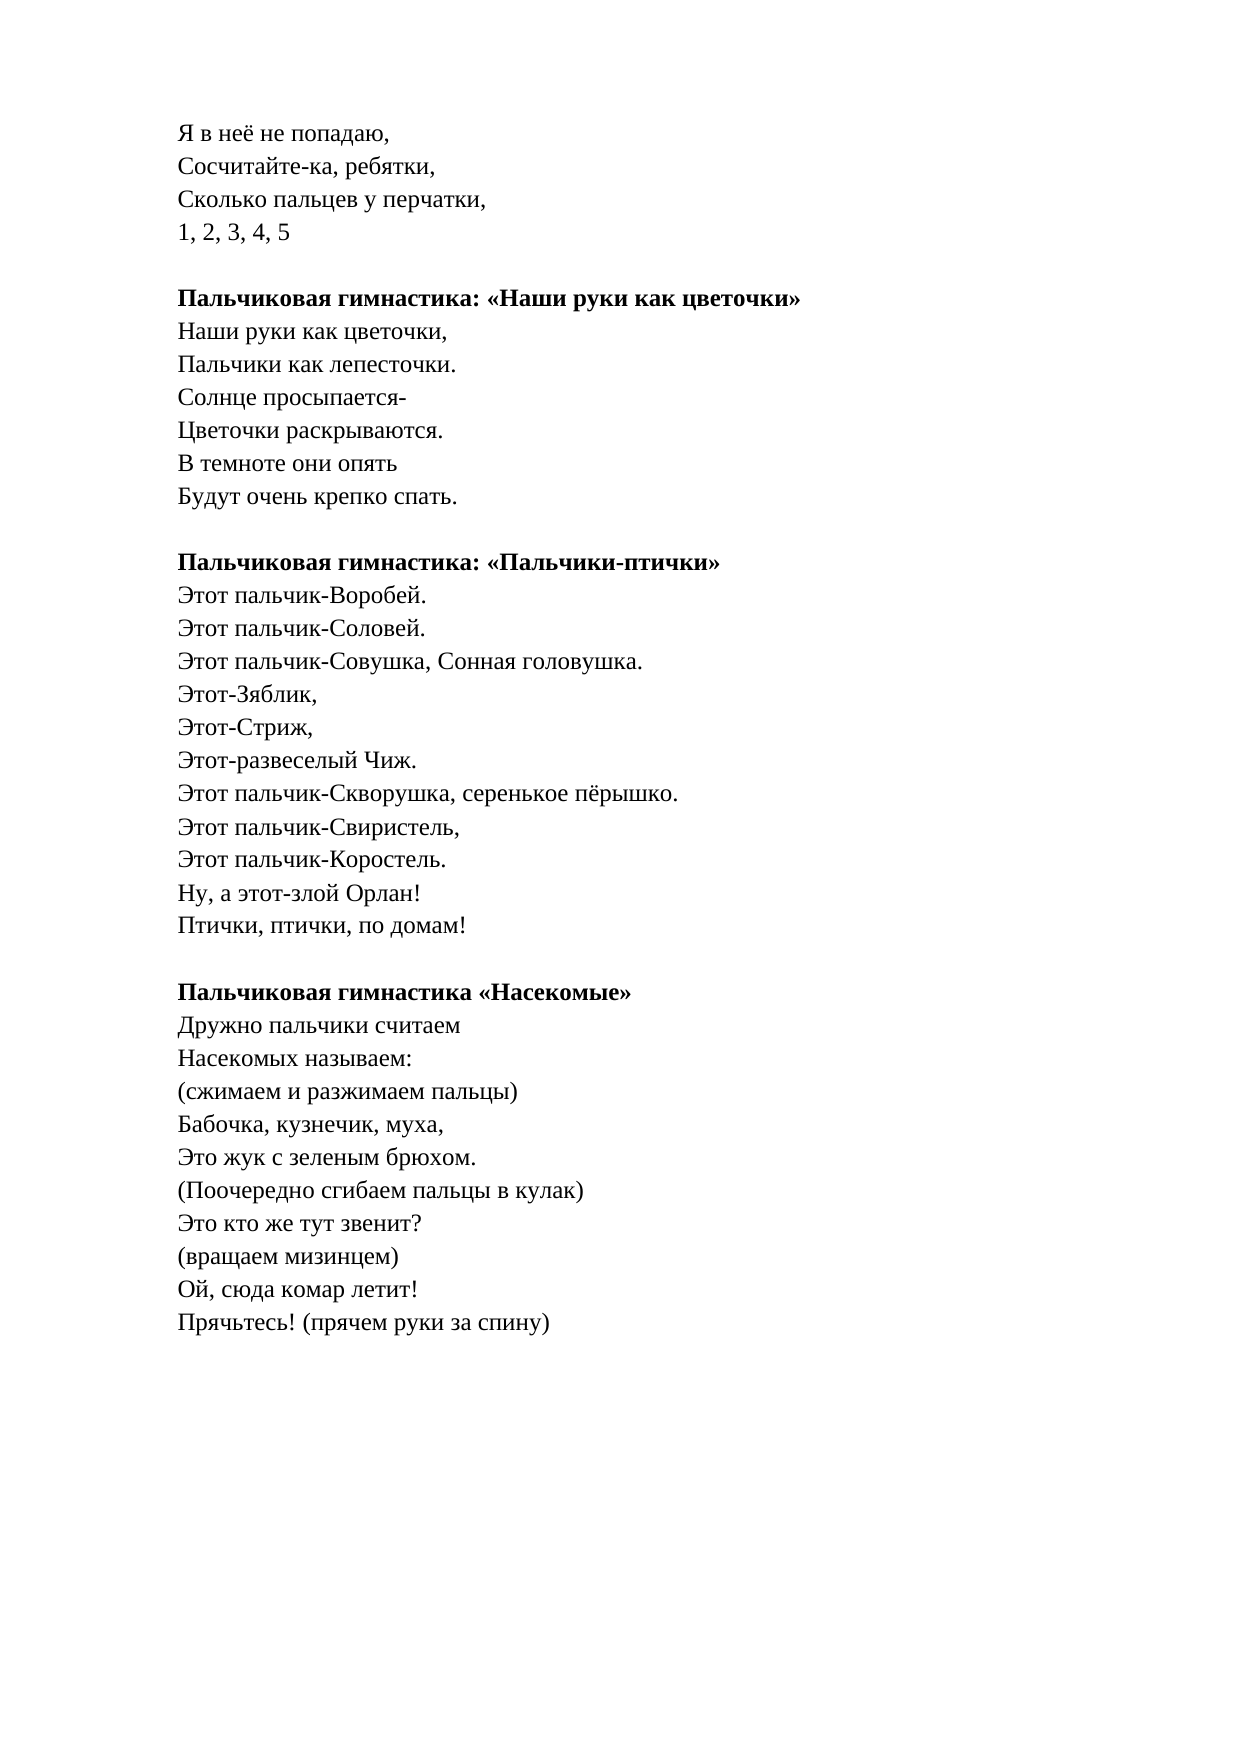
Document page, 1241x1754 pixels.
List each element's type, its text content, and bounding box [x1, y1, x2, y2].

text Ну, а этот-злой Орлан! [177, 878, 1152, 906]
text В темноте они опять [177, 448, 1152, 477]
text Будут очень крепко спать. [177, 481, 1152, 510]
text 1, 2, 3, 4, 5 [177, 217, 1152, 246]
text Я в неё не попадаю, [177, 118, 1152, 147]
text Этот пальчик-Воробей. [177, 580, 1152, 609]
text Этот-развеселый Чиж. [177, 746, 1152, 774]
text Птички, птички, по домам! [177, 911, 1152, 939]
text Дружно пальчики считаем Насекомых называем: (сжимаем и разжимаем пальцы) [177, 1010, 1152, 1104]
text Этот пальчик-Коростель. [177, 844, 1152, 873]
text Пальчиковая гимнастика: «Пальчики-птички» [177, 547, 1152, 576]
text Цветочки раскрываются. [177, 415, 1152, 444]
text Этот-Зяблик, [177, 679, 1152, 708]
text Сколько пальцев у перчатки, [177, 184, 1152, 213]
text Пальчики как лепесточки. [177, 349, 1152, 378]
text Этот пальчик-Соловей. [177, 613, 1152, 642]
text Этот пальчик-Свиристель, [177, 812, 1152, 840]
text Бабочка, кузнечик, муха, Это жук с зеленым брюхом. (Поочередно сгибаем пальцы в кулак) Это кто же тут звенит? (вращаем мизинцем) Ой, сюда комар летит! Прячьтесь! (прячем руки за спину) [177, 1109, 1152, 1368]
text Этот пальчик-Совушка, Сонная головушка. [177, 646, 1152, 675]
text Наши руки как цветочки, [177, 316, 1152, 345]
text Пальчиковая гимнастика «Насекомые» [177, 977, 1152, 1005]
text Пальчиковая гимнастика: «Наши руки как цветочки» [177, 283, 1152, 312]
text Сосчитайте-ка, ребятки, [177, 151, 1152, 180]
text Этот-Стриж, [177, 712, 1152, 741]
text Этот пальчик-Скворушка, серенькое пёрышко. [177, 778, 1152, 807]
text Солнце просыпается- [177, 382, 1152, 411]
